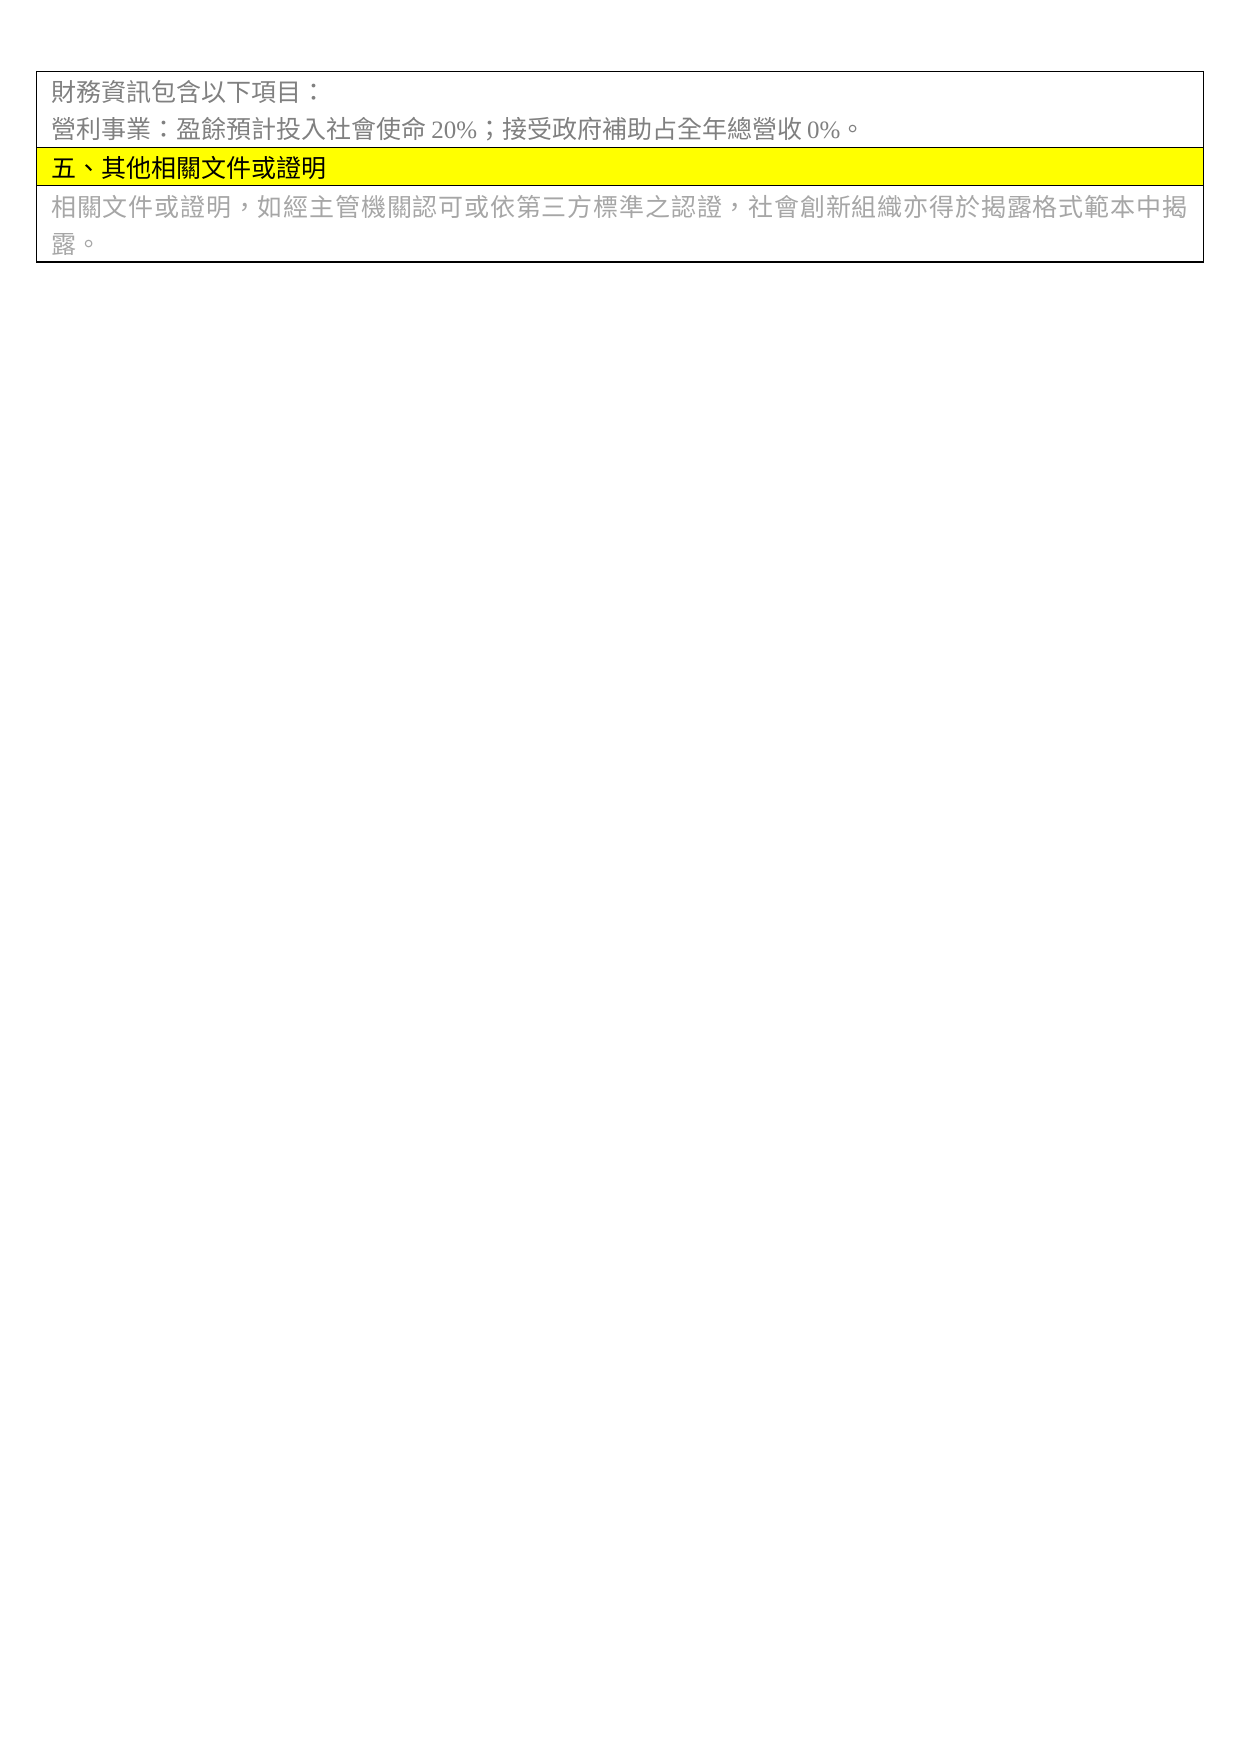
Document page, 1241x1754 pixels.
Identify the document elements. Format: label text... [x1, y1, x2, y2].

table_cell 財務資訊包含以下項目： 營利事業：盈餘預計投入社會使命20%；接受政府補助占全年總營收0%。 [37, 72, 1203, 147]
table_cell 五、其他相關文件或證明 [37, 148, 1203, 185]
table_cell 相關文件或證明，如經主管機關認可或依第三方標準之認證，社會創新組織亦得於揭露格式範本中揭露。 [37, 186, 1203, 261]
